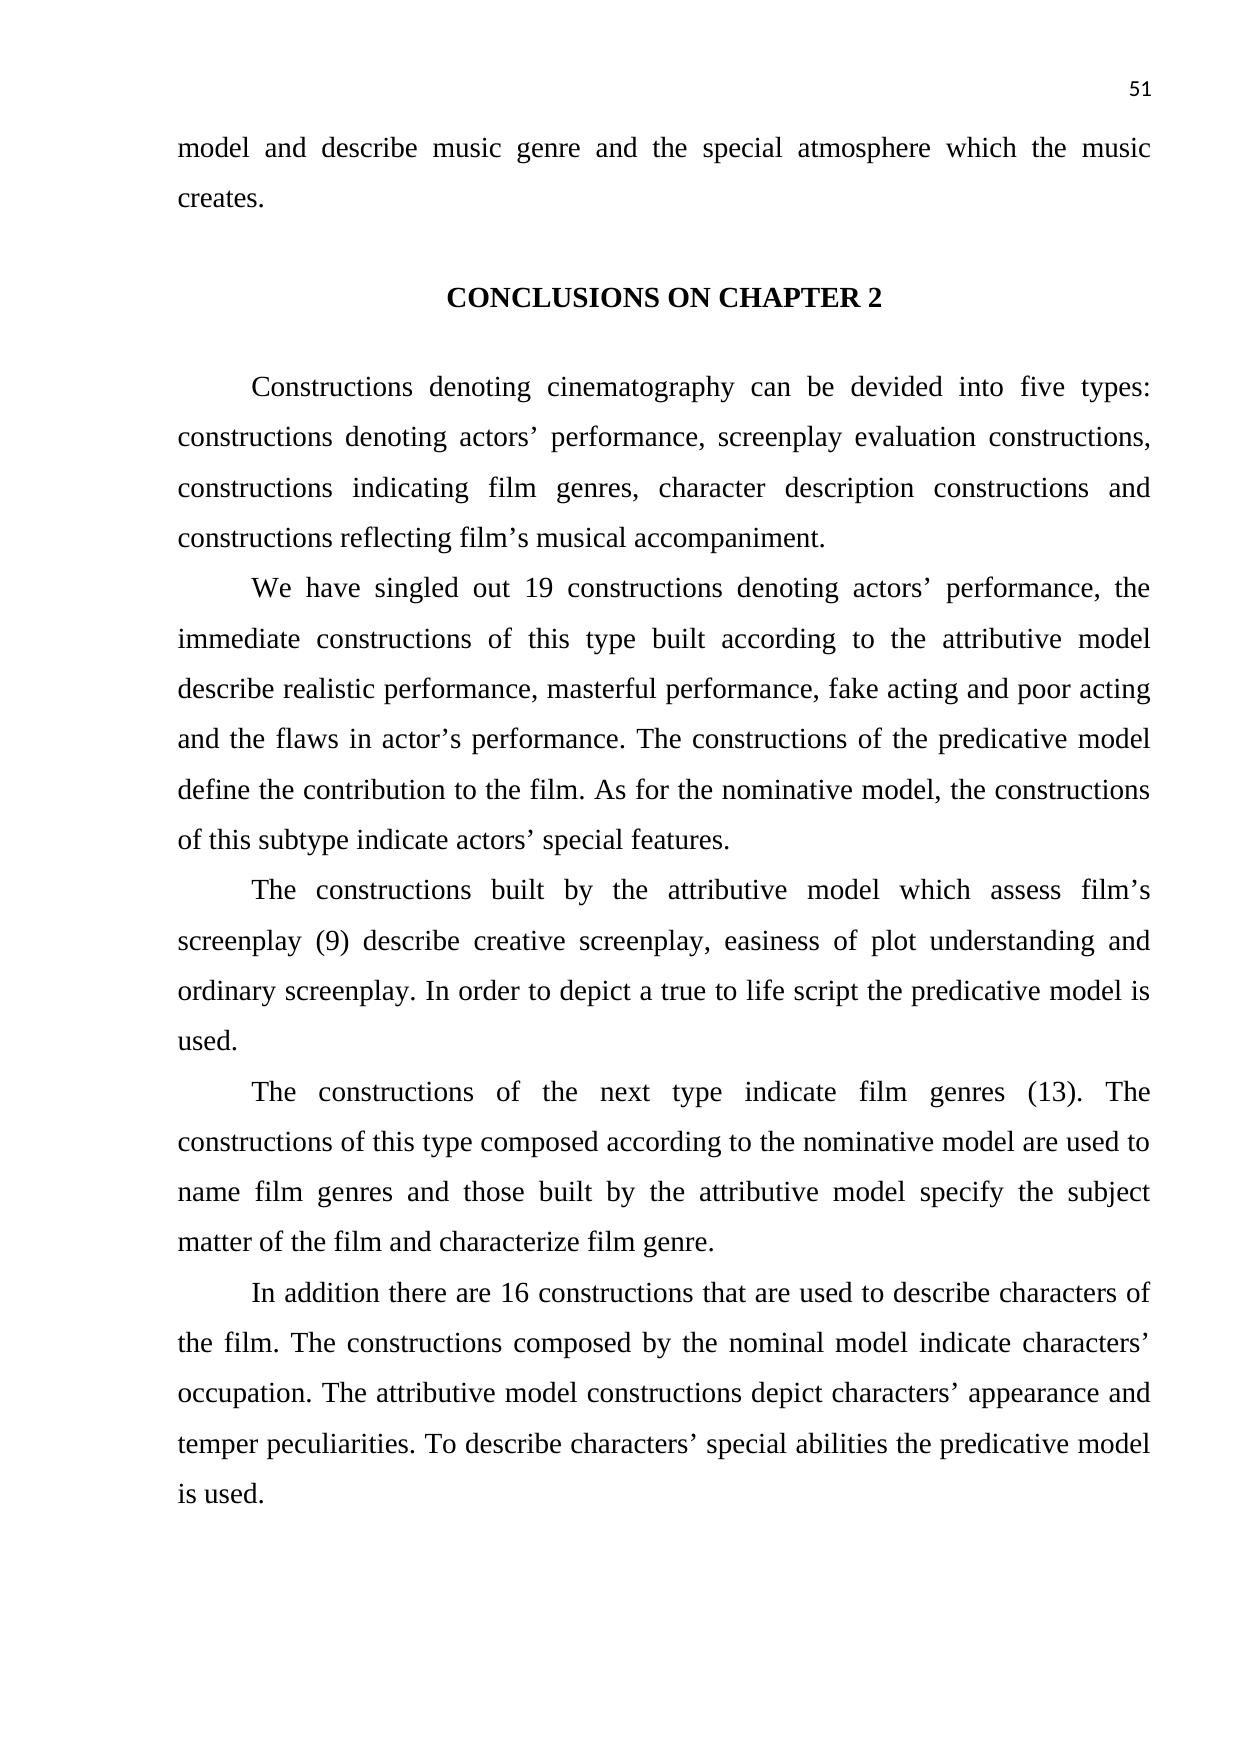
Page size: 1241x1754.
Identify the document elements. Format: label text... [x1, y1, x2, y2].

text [177, 130, 1152, 214]
text We have singled out 19 constructions denoting actors’ performance, the immediate constructions of this type built according to the attributive model describe realistic performance, masterful performance, fake acting and poor acting and the flaws in actor’s performance. The constructions of the predicative model define the contribution to the film. As for the nominative model, the constructions of this subtype indicate actors’ special features. [177, 571, 1152, 856]
text Constructions denoting cinematography can be devided into five types: constructions denoting actors’ performance, screenplay evaluation constructions, constructions indicating film genres, character description constructions and constructions reflecting film’s musical accompaniment. [177, 369, 1152, 554]
text The constructions of the next type indicate film genres (13). The constructions of this type composed according to the nominative model are used to name film genres and those built by the attributive model specify the subject matter of the film and characterize film genre. [177, 1074, 1152, 1258]
text The constructions built by the attributive model which assess film’s screenplay (9) describe creative screenplay, easiness of plot understanding and ordinary screenplay. In order to depict a true to life script the predicative model is used. [177, 872, 1152, 1057]
text In addition there are 16 constructions that are used to describe characters of the film. The constructions composed by the nominal model indicate characters’ occupation. The attributive model constructions depict characters’ appearance and temper peculiarities. To describe characters’ special abilities the predicative model is used. [177, 1275, 1152, 1510]
subtitle CONCLUSIONS ON CHAPTER 2 [177, 280, 1152, 314]
